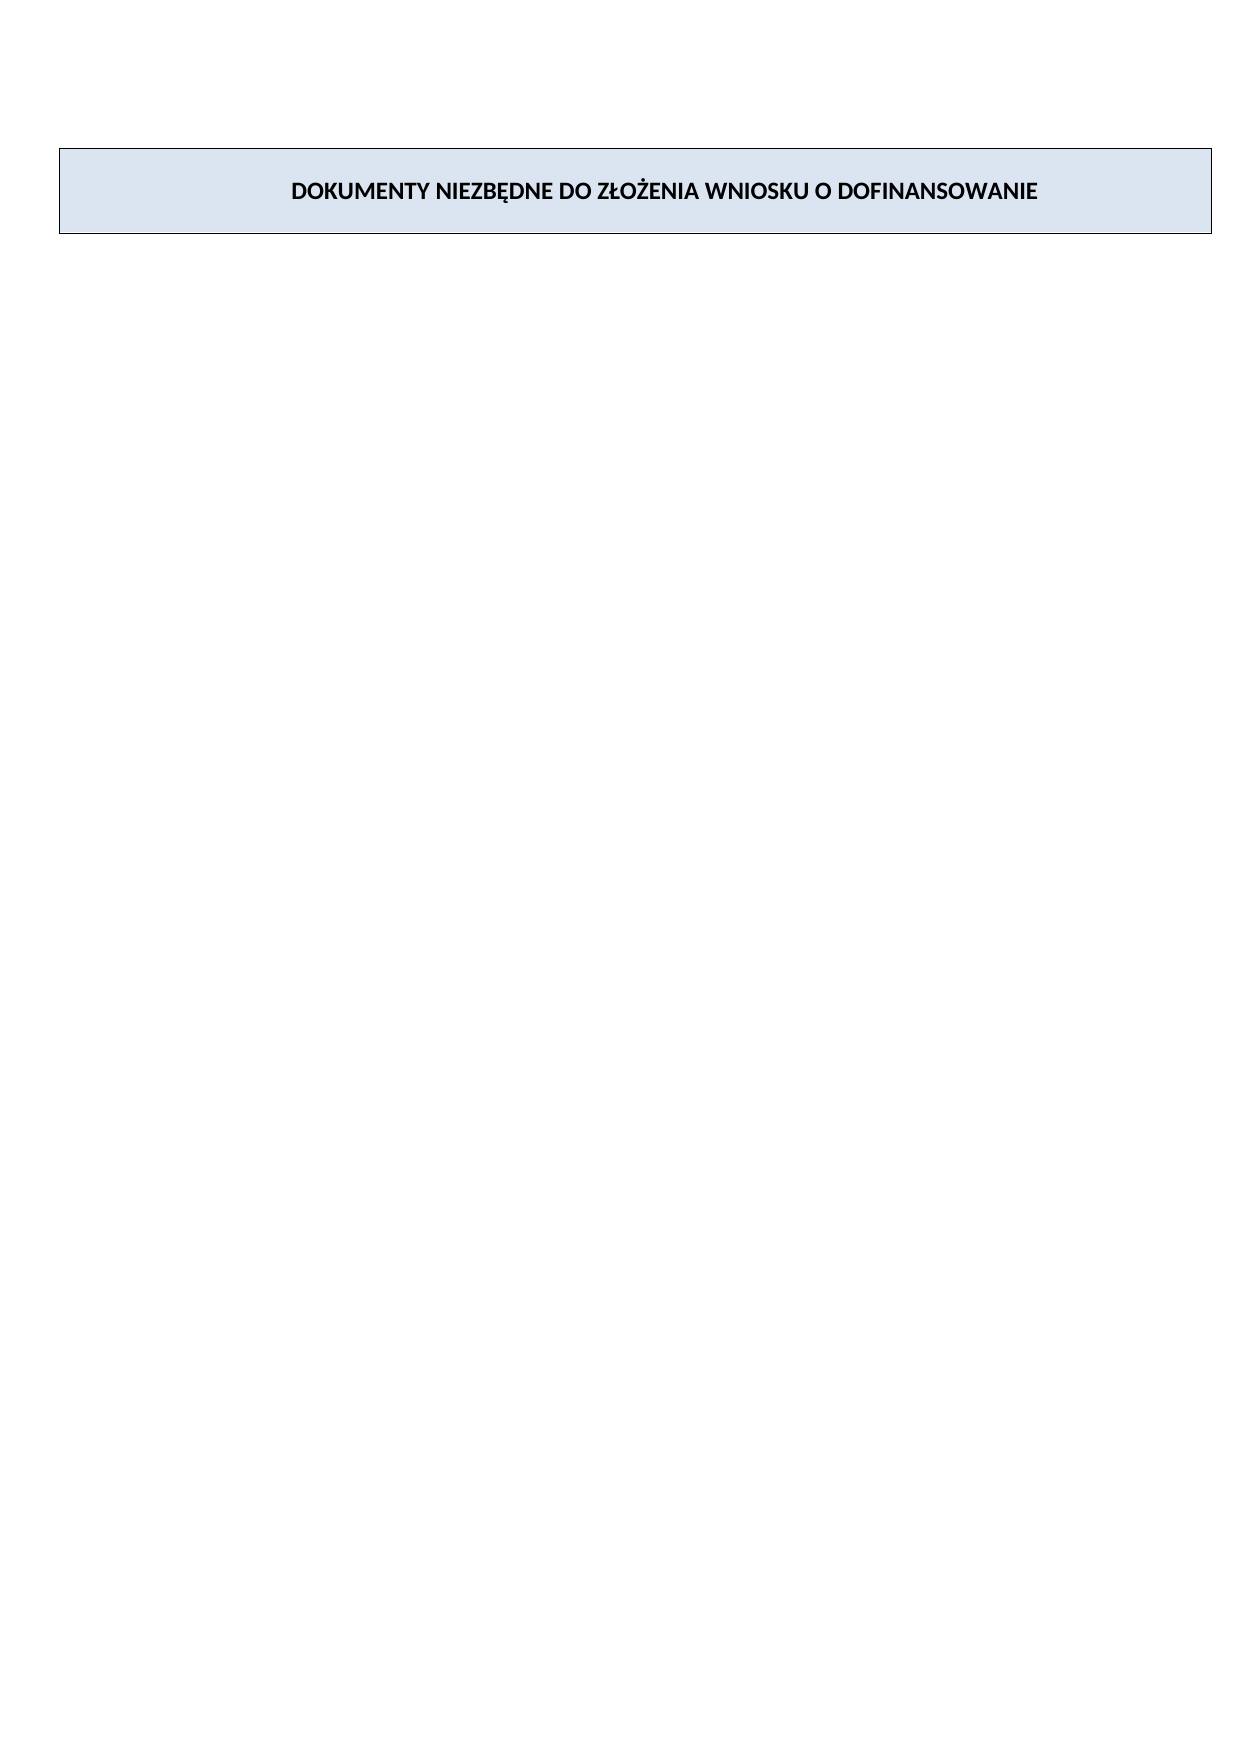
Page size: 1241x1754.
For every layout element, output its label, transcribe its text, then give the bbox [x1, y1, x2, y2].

table_header DOKUMENTY NIEZBĘDNE DO ZŁOŻENIA WNIOSKU O DOFINANSOWANIE [60, 149, 1211, 232]
